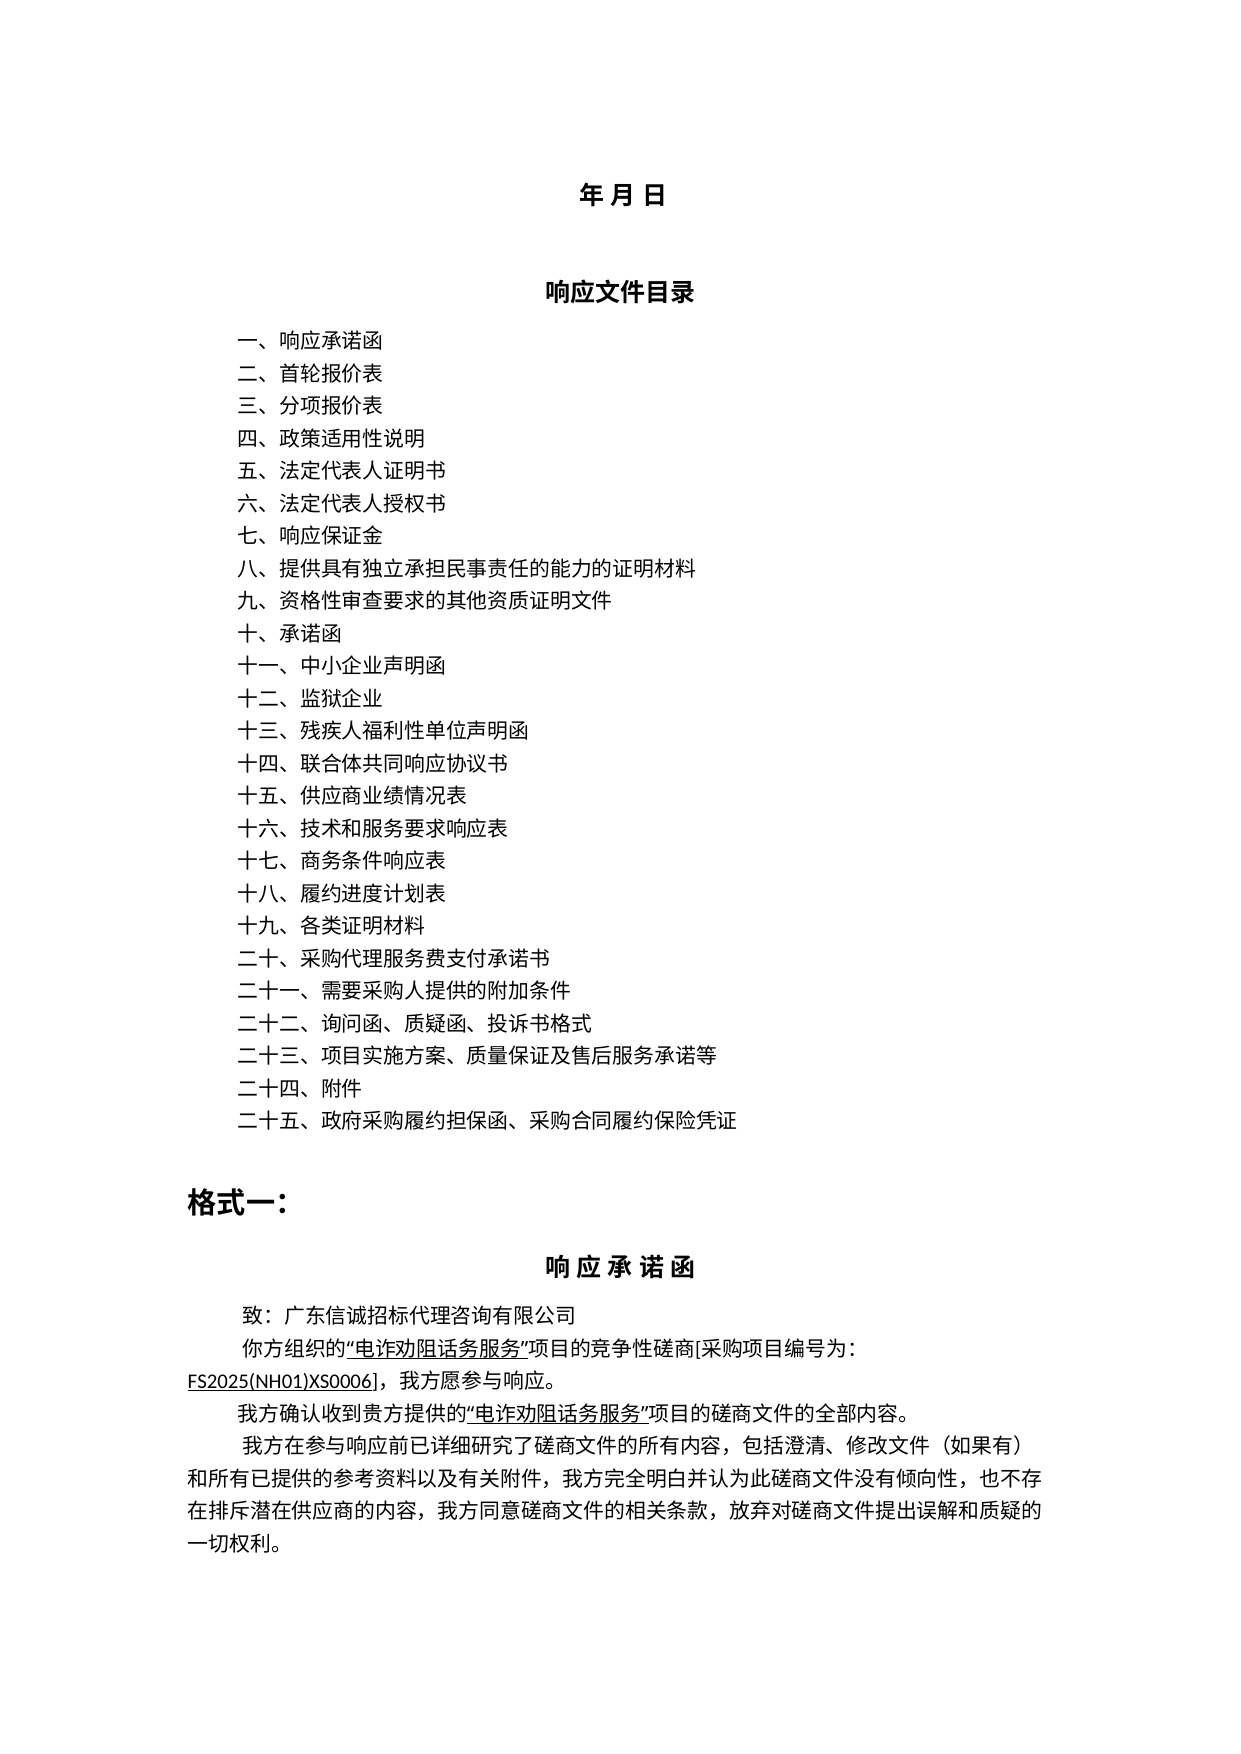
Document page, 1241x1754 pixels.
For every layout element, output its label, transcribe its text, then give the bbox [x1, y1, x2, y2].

text 十、承诺函 [187, 617, 1053, 649]
text 二十一、需要采购人提供的附加条件 [187, 974, 1053, 1007]
text 十五、供应商业绩情况表 [187, 779, 1053, 812]
text 二十、采购代理服务费支付承诺书 [187, 942, 1053, 974]
text 六、法定代表人授权书 [187, 487, 1053, 519]
text 格式一： [187, 1169, 1053, 1234]
text 我方确认收到贵方提供的“电诈劝阻话务服务”项目的磋商文件的全部内容。 [187, 1397, 1053, 1429]
text 致：广东信诚招标代理咨询有限公司 [187, 1299, 1053, 1332]
text 二十二、询问函、质疑函、投诉书格式 [187, 1007, 1053, 1039]
text 三、分项报价表 [187, 389, 1053, 422]
text 一、响应承诺函 [187, 324, 1053, 357]
text 十九、各类证明材料 [187, 909, 1053, 942]
text 响 应 承 诺 函 [187, 1234, 1053, 1299]
text 我方在参与响应前已详细研究了磋商文件的所有内容，包括澄清、修改文件（如果有）和所有已提供的参考资料以及有关附件，我方完全明白并认为此磋商文件没有倾向性，也不存在排斥潜在供应商的内容，我方同意磋商文件的相关条款，放弃对磋商文件提出误解和质疑的一切权利。 [187, 1429, 1053, 1559]
text 十一、中小企业声明函 [187, 649, 1053, 682]
text 二十四、附件 [187, 1072, 1053, 1104]
text 二、首轮报价表 [187, 357, 1053, 389]
text 十七、商务条件响应表 [187, 844, 1053, 877]
text 十二、监狱企业 [187, 682, 1053, 714]
text 年 月 日 [187, 162, 1053, 227]
text 十八、履约进度计划表 [187, 877, 1053, 909]
text 九、资格性审查要求的其他资质证明文件 [187, 584, 1053, 617]
text 五、法定代表人证明书 [187, 454, 1053, 487]
text 你方组织的“电诈劝阻话务服务”项目的竞争性磋商[采购项目编号为：FS2025(NH01)XS0006]，我方愿参与响应。 [187, 1332, 1053, 1397]
text 二十五、政府采购履约担保函、采购合同履约保险凭证 [187, 1104, 1053, 1137]
text 八、提供具有独立承担民事责任的能力的证明材料 [187, 552, 1053, 584]
text 七、响应保证金 [187, 519, 1053, 552]
text 四、政策适用性说明 [187, 422, 1053, 454]
text 响应文件目录 [187, 259, 1053, 324]
text 十六、技术和服务要求响应表 [187, 812, 1053, 844]
text 十四、联合体共同响应协议书 [187, 747, 1053, 779]
text 十三、残疾人福利性单位声明函 [187, 714, 1053, 747]
text 二十三、项目实施方案、质量保证及售后服务承诺等 [187, 1039, 1053, 1072]
